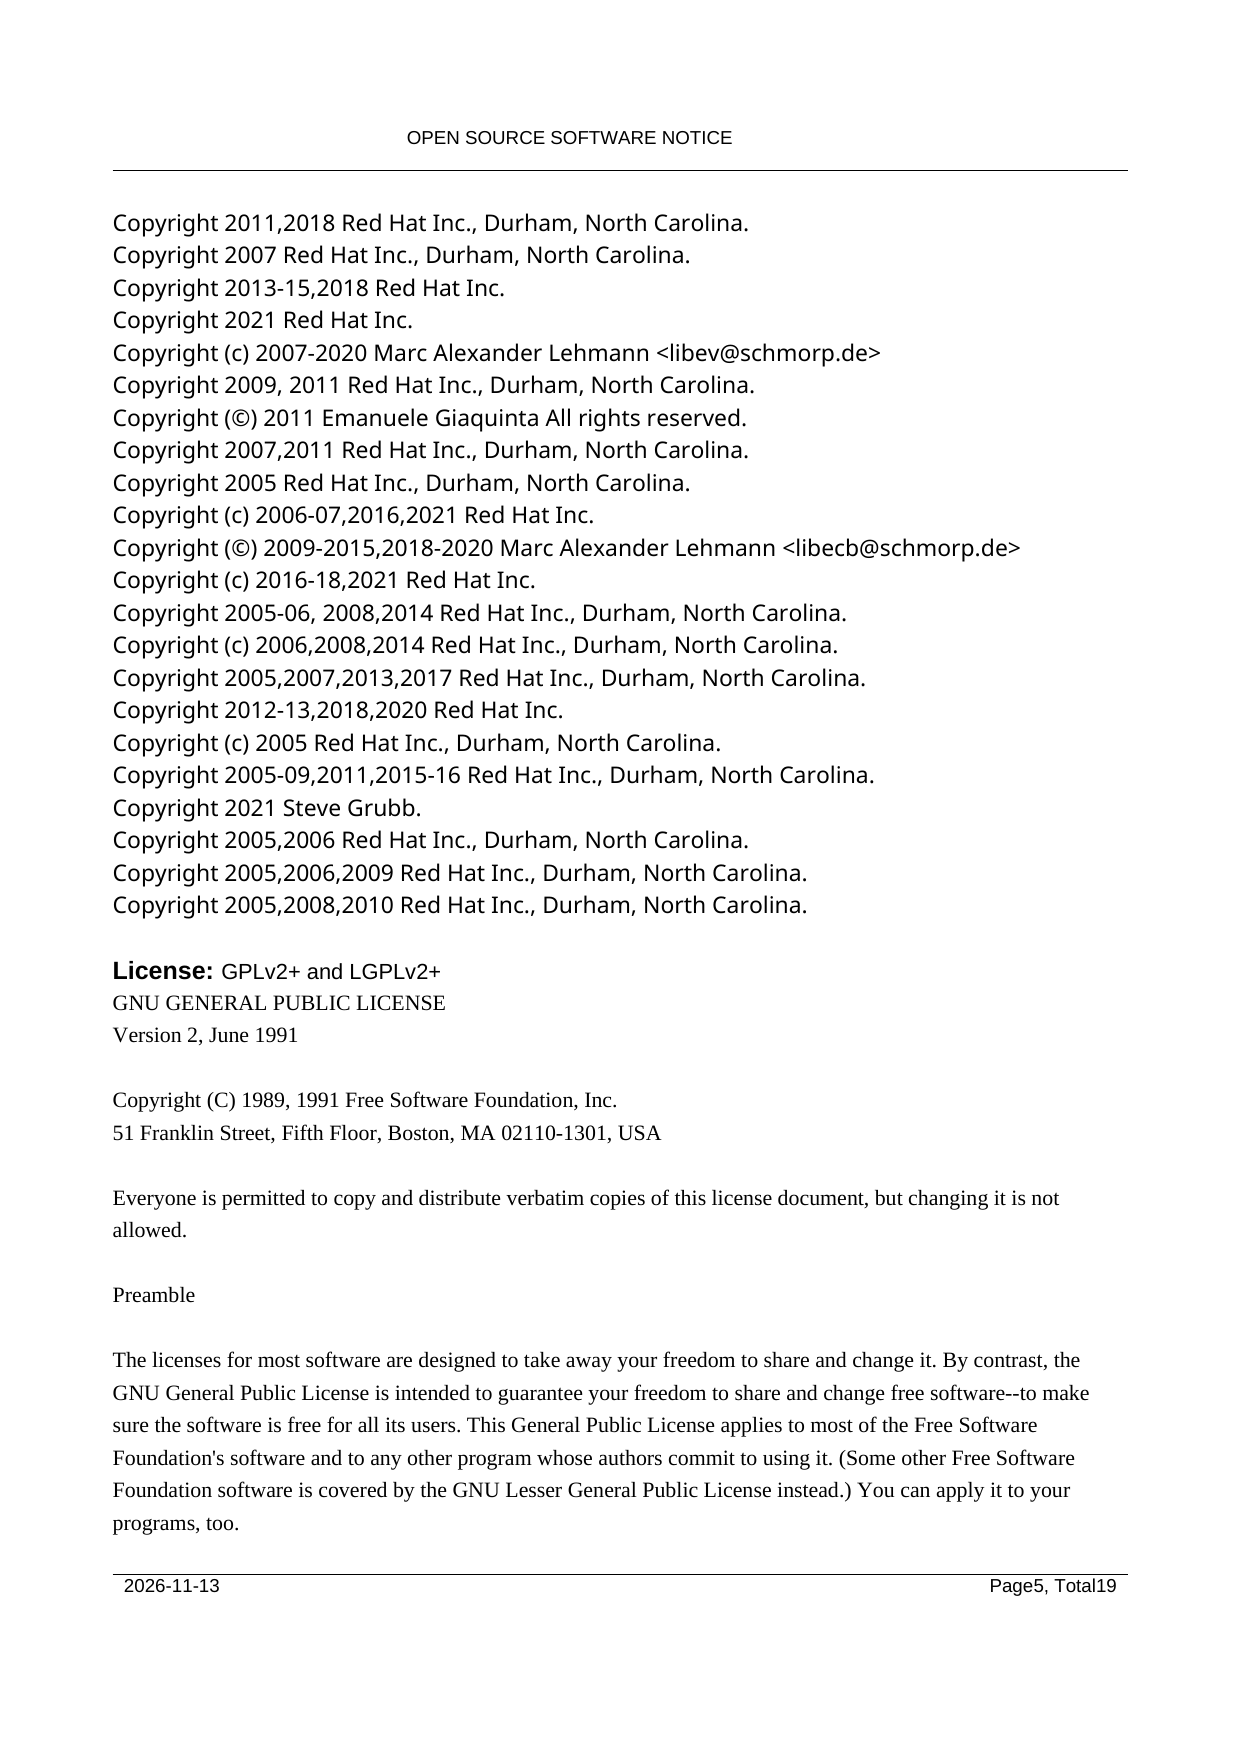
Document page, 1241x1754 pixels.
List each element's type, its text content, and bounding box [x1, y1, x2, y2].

text License: GPLv2+ and LGPLv2+ [112, 954, 1128, 986]
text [112, 206, 1128, 954]
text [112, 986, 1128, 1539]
